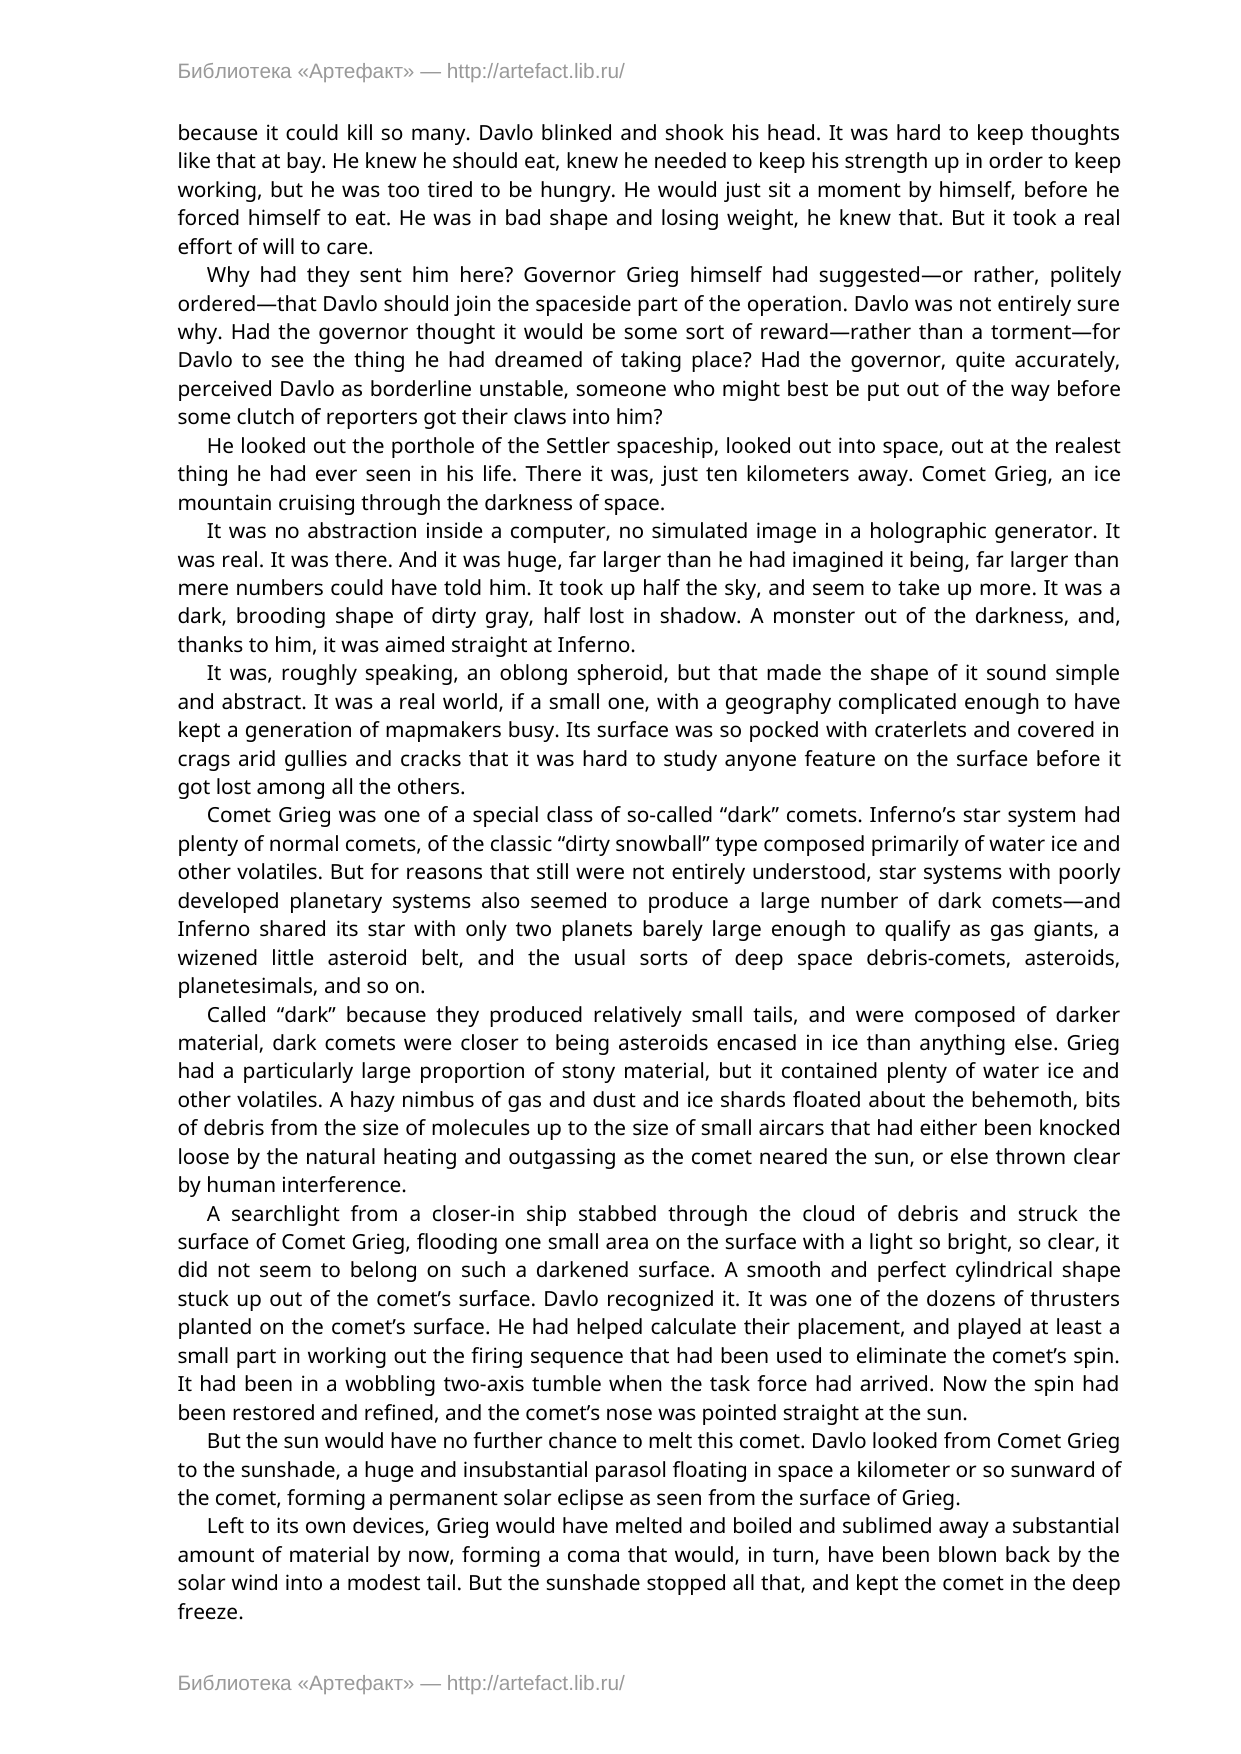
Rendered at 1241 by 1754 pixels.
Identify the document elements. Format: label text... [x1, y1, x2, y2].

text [177, 118, 1122, 260]
text Why had they sent him here? Governor Grieg himself had suggested—or rather, politely ordered—that Davlo should join the spaceside part of the operation. Davlo was not entirely sure why. Had the governor thought it would be some sort of reward—rather than a torment—for Davlo to see the thing he had dreamed of taking place? Had the governor, quite accurately, perceived Davlo as borderline unstable, someone who might best be put out of the way before some clutch of reporters got their claws into him? [177, 260, 1122, 431]
text But the sun would have no further chance to melt this comet. Davlo looked from Comet Grieg to the sunshade, a huge and insubstantial parasol floating in space a kilometer or so sunward of the comet, forming a permanent solar eclipse as seen from the surface of Grieg. [177, 1426, 1122, 1512]
text It was, roughly speaking, an oblong spheroid, but that made the shape of it sound simple and abstract. It was a real world, if a small one, with a geography complicated enough to have kept a generation of mapmakers busy. Its surface was so pocked with craterlets and covered in crags arid gullies and cracks that it was hard to study anyone feature on the surface before it got lost among all the others. [177, 658, 1122, 801]
text Left to its own devices, Grieg would have melted and boiled and sublimed away a substantial amount of material by now, forming a coma that would, in turn, have been blown back by the solar wind into a modest tail. But the sunshade stopped all that, and kept the comet in the deep freeze. [177, 1512, 1122, 1625]
text Called “dark” because they produced relatively small tails, and were composed of darker material, dark comets were closer to being asteroids encased in ice than anything else. Grieg had a particularly large proportion of stony material, but it contained plenty of water ice and other volatiles. A hazy nimbus of gas and dust and ice shards floated about the behemoth, bits of debris from the size of molecules up to the size of small aircars that had either been knocked loose by the natural heating and outgassing as the comet neared the sun, or else thrown clear by human interference. [177, 1000, 1122, 1199]
text It was no abstraction inside a computer, no simulated image in a holographic generator. It was real. It was there. And it was huge, far larger than he had imagined it being, far larger than mere numbers could have told him. It took up half the sky, and seem to take up more. It was a dark, brooding shape of dirty gray, half lost in shadow. A monster out of the darkness, and, thanks to him, it was aimed straight at Inferno. [177, 516, 1122, 658]
text A searchlight from a closer-in ship stabbed through the cloud of debris and struck the surface of Comet Grieg, flooding one small area on the surface with a light so bright, so clear, it did not seem to belong on such a darkened surface. A smooth and perfect cylindrical shape stuck up out of the comet’s surface. Davlo recognized it. It was one of the dozens of thrusters planted on the comet’s surface. He had helped calculate their placement, and played at least a small part in working out the firing sequence that had been used to eliminate the comet’s spin. It had been in a wobbling two-axis tumble when the task force had arrived. Now the spin had been restored and refined, and the comet’s nose was pointed straight at the sun. [177, 1199, 1122, 1426]
text He looked out the porthole of the Settler spaceship, looked out into space, out at the realest thing he had ever seen in his life. There it was, just ten kilometers away. Comet Grieg, an ice mountain cruising through the darkness of space. [177, 431, 1122, 516]
text Comet Grieg was one of a special class of so-called “dark” comets. Inferno’s star system had plenty of normal comets, of the classic “dirty snowball” type composed primarily of water ice and other volatiles. But for reasons that still were not entirely understood, star systems with poorly developed planetary systems also seemed to produce a large number of dark comets—and Inferno shared its star with only two planets barely large enough to qualify as gas giants, a wizened little asteroid belt, and the usual sorts of deep space debris-comets, asteroids, planetesimals, and so on. [177, 801, 1122, 1000]
